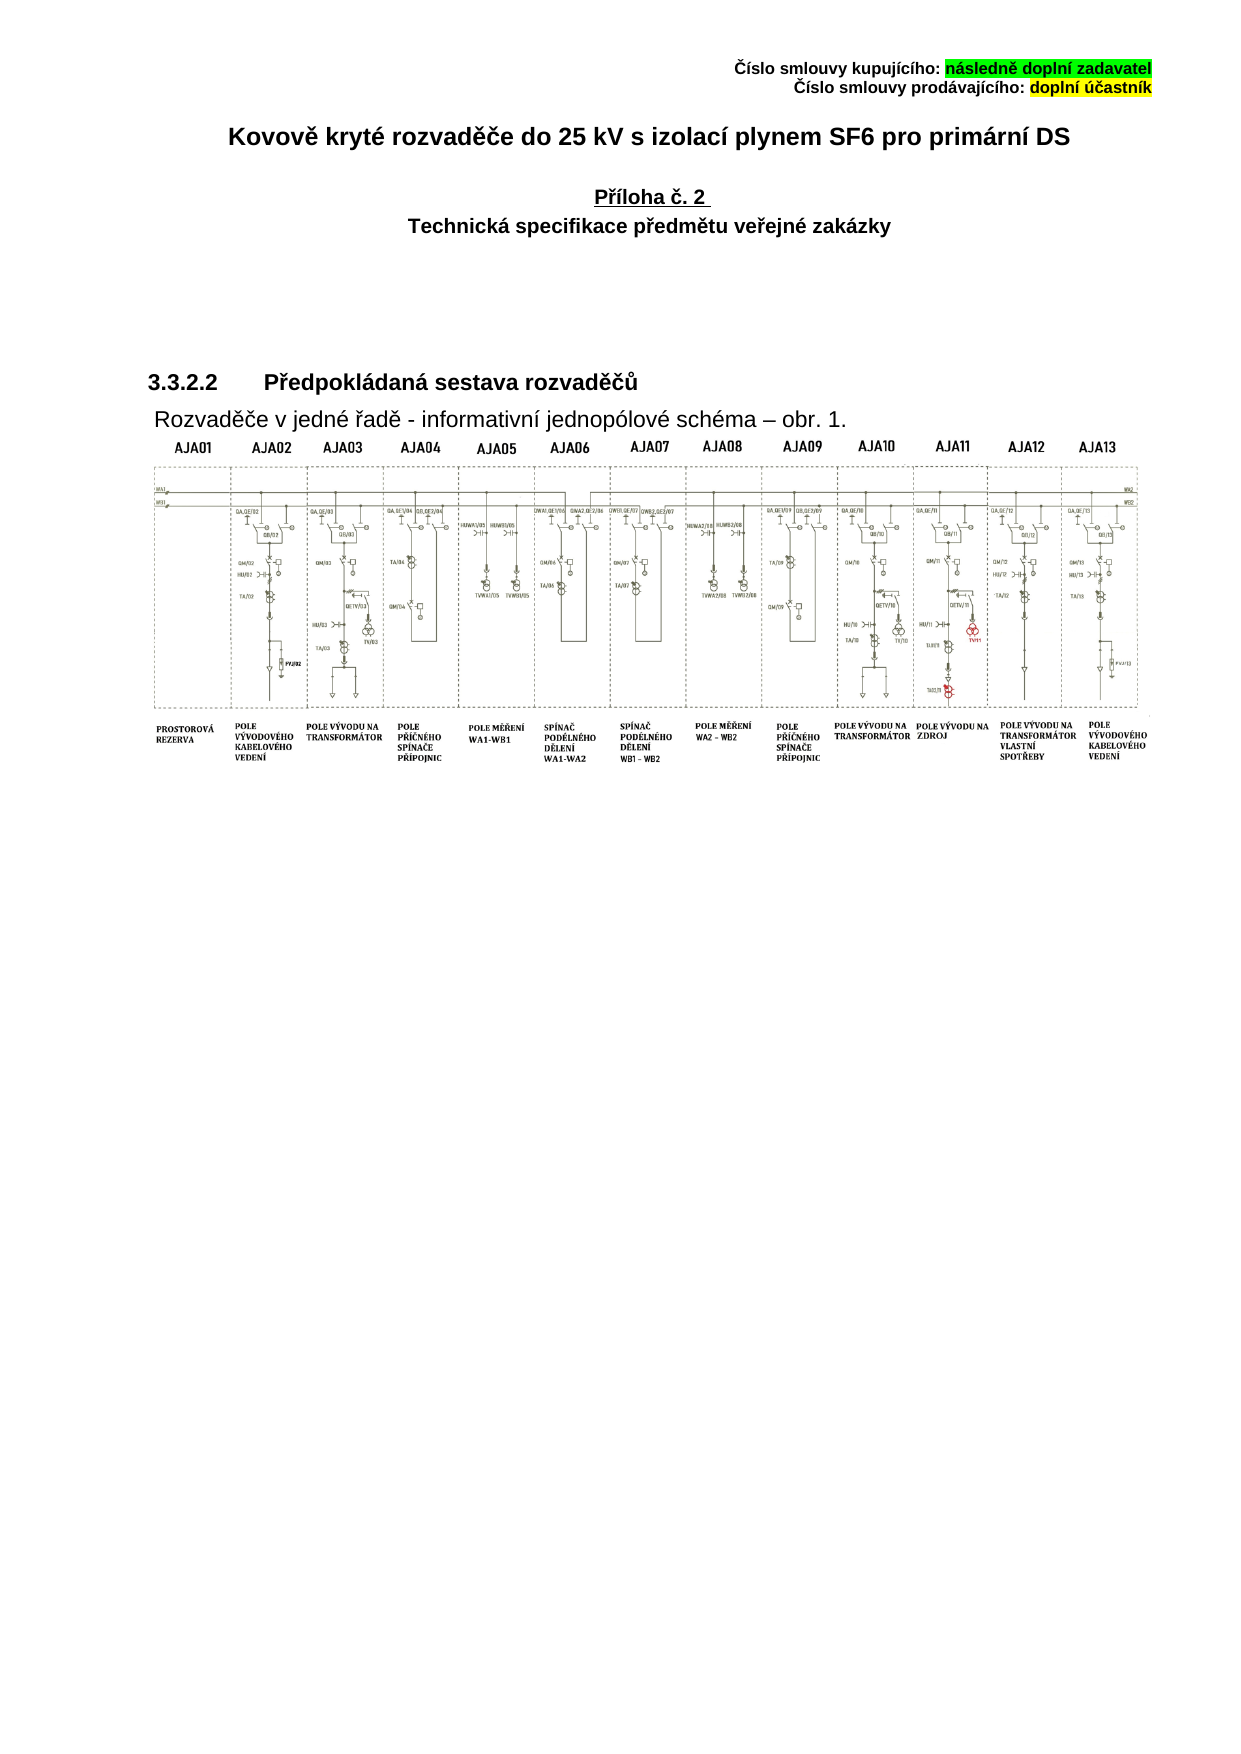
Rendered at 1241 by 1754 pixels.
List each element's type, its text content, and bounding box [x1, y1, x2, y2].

list Předpokládaná sestava rozvaděčů [148, 369, 1152, 396]
picture [147, 435, 1151, 776]
